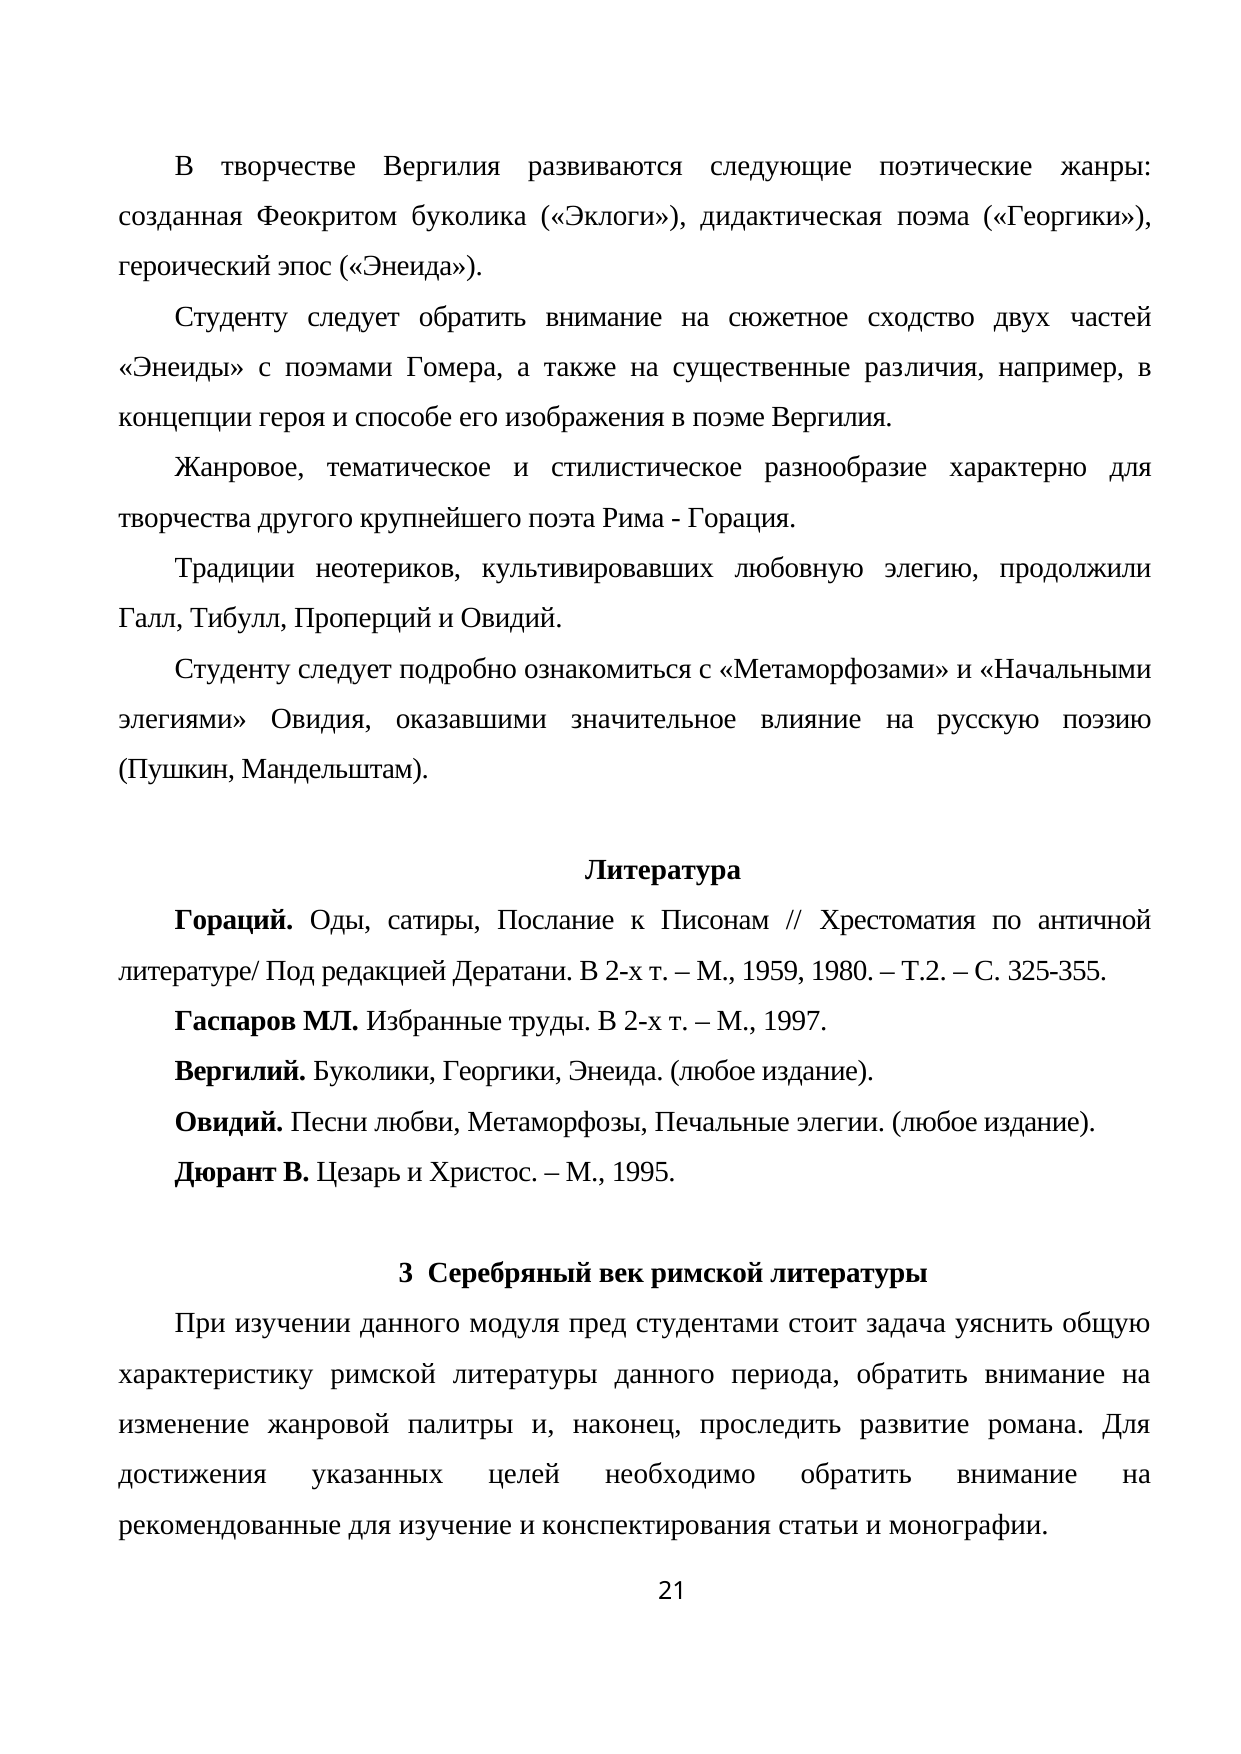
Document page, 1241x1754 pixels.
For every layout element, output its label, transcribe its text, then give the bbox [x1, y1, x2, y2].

text Овидий. Песни любви, Метаморфозы, Печальные элегии. (любое издание). [118, 1104, 1152, 1137]
text При изучении данного модуля пред студентами стоит задача уяснить общую характеристику римской литературы данного периода, обратить внимание на изменение жанровой палитры и, наконец, проследить развитие романа. Для достижения указанных целей необходимо обратить внимание на рекомендованные для изучение и конспектирования статьи и монографии. [118, 1306, 1152, 1540]
text Вергилий. Буколики, Георгики, Энеида. (любое издание). [118, 1053, 1152, 1087]
text Традиции неотериков, культивировавших любовную элегию, продолжили Галл, Тибулл, Проперций и Овидий. [118, 550, 1152, 634]
text Литература [118, 852, 1152, 886]
text Гаспаров МЛ. Избранные труды. В 2-х т. – М., 1997. [118, 1003, 1152, 1037]
text Дюрант В. Цезарь и Христос. – М., 1995. [118, 1154, 1152, 1187]
text Гораций. Оды, сатиры, Послание к Писонам // Хрестоматия по античной литературе/ Под редакцией Дератани. В 2-х т. – М., 1959, 1980. – Т.2. – С. 325-355. [118, 902, 1152, 986]
text 3 Серебряный век римской литературы [118, 1255, 1152, 1289]
text В творчестве Вергилия развиваются следующие поэтические жанры: созданная Феокритом буколика («Эклоги»), дидактическая поэма («Георгики»), героический эпос («Энеида»). [118, 148, 1152, 282]
text Жанровое, тематическое и стилистическое разнообразие характерно для творчества другого крупнейшего поэта Рима - Горация. [118, 449, 1152, 533]
text Студенту следует подробно ознакомиться с «Метаморфозами» и «Начальными элегиями» Овидия, оказавшими значительное влияние на русскую поэзию (Пушкин, Мандельштам). [118, 651, 1152, 785]
text Студенту следует обратить внимание на сюжетное сходство двух частей «Энеиды» с поэмами Гомера, а также на существенные различия, например, в концепции героя и способе его изображения в поэме Вергилия. [118, 299, 1152, 433]
